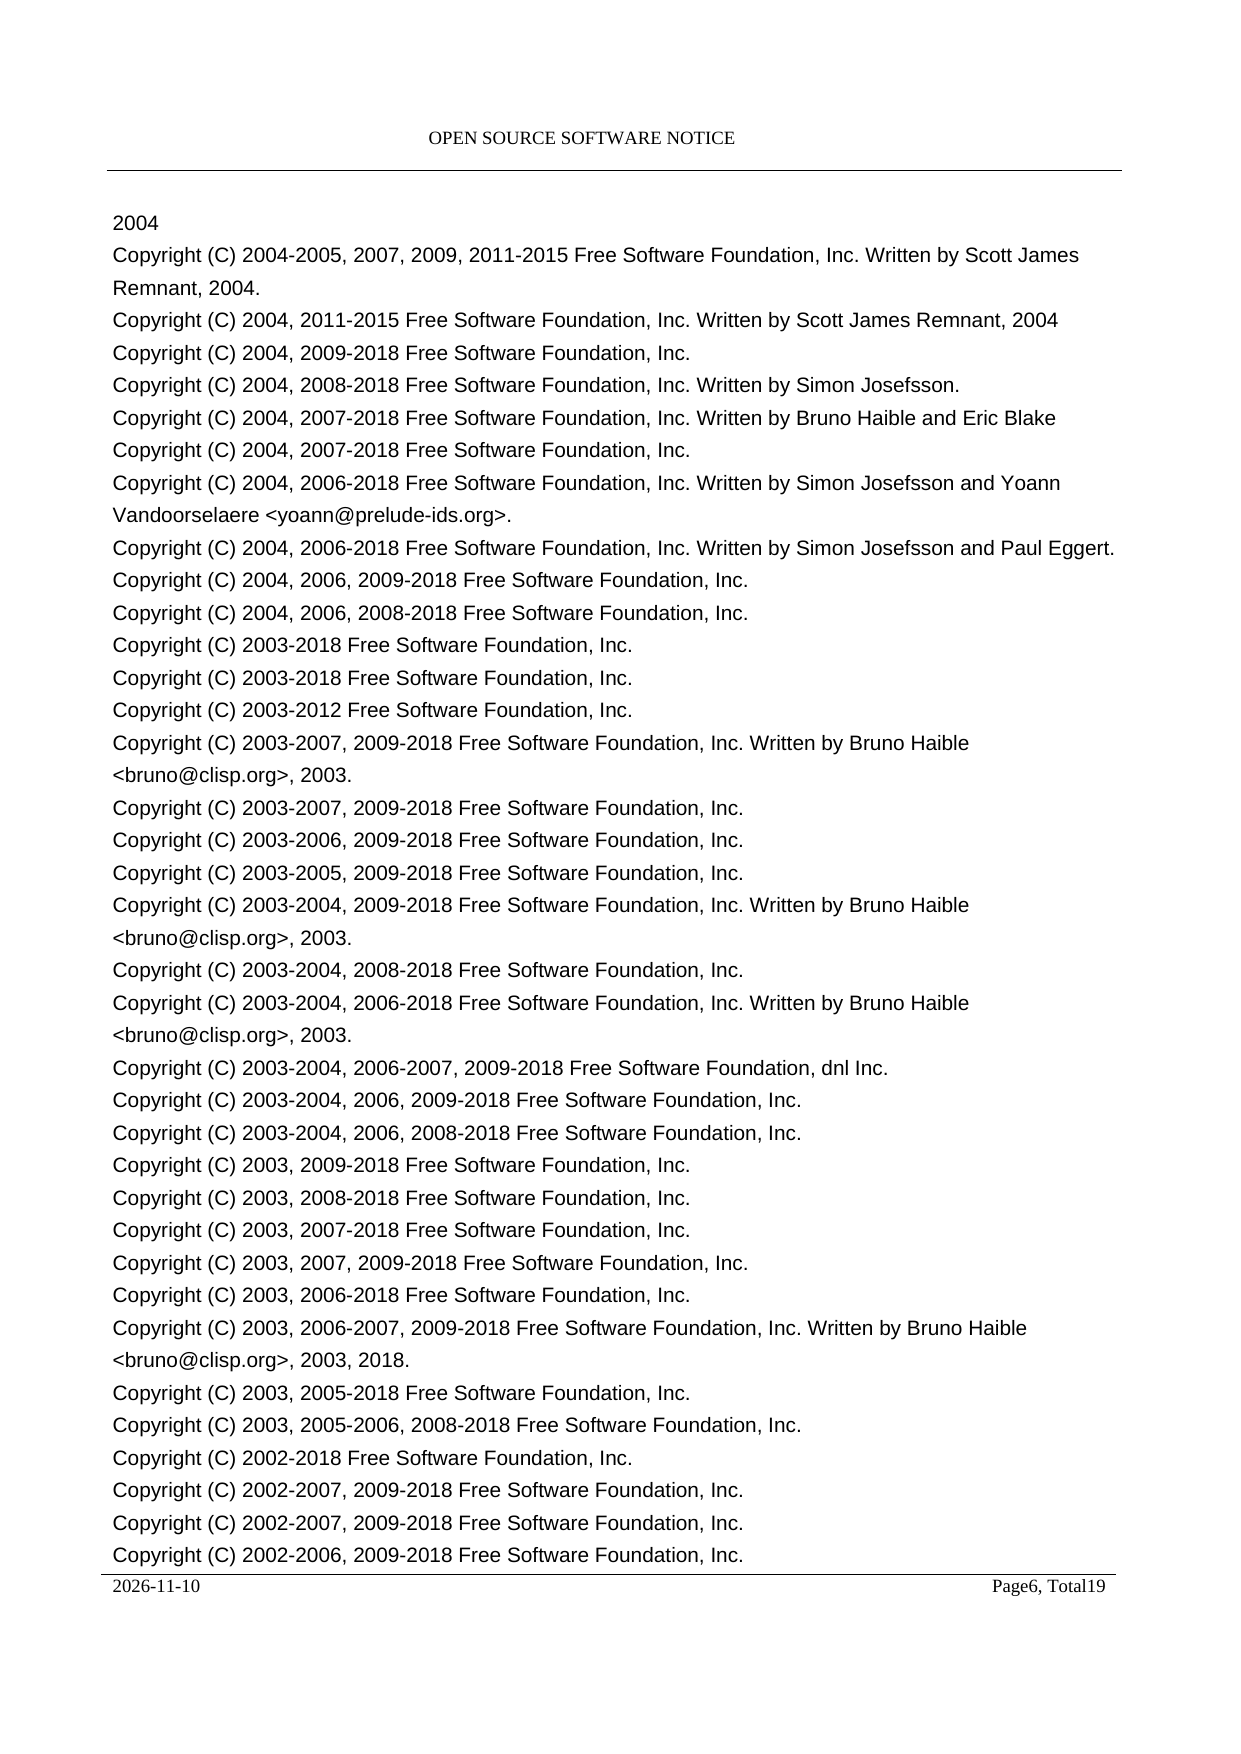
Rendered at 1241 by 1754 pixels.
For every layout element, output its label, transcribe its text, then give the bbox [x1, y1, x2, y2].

text Copyright (C) 2003-2012 Free Software Foundation, Inc. [112, 694, 1128, 726]
text Copyright (C) 2003-2004, 2009-2018 Free Software Foundation, Inc. Written by Bruno Haible <bruno@clisp.org>, 2003. [112, 889, 1128, 954]
text Copyright (C) 2002-2007, 2009-2018 Free Software Foundation, Inc. [112, 1506, 1128, 1539]
text Copyright (C) 2003-2005, 2009-2018 Free Software Foundation, Inc. [112, 856, 1128, 889]
text Copyright (C) 2003-2006, 2009-2018 Free Software Foundation, Inc. [112, 824, 1128, 856]
text Copyright (C) 2003-2007, 2009-2018 Free Software Foundation, Inc. [112, 791, 1128, 824]
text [112, 206, 1128, 239]
text Copyright (C) 2004, 2007-2018 Free Software Foundation, Inc. Written by Bruno Haible and Eric Blake [112, 401, 1128, 434]
text Copyright (C) 2003, 2009-2018 Free Software Foundation, Inc. [112, 1149, 1128, 1181]
text Copyright (C) 2003, 2005-2006, 2008-2018 Free Software Foundation, Inc. [112, 1409, 1128, 1441]
text Copyright (C) 2003-2018 Free Software Foundation, Inc. [112, 661, 1128, 694]
text Copyright (C) 2004, 2007-2018 Free Software Foundation, Inc. [112, 434, 1128, 466]
text Copyright (C) 2004, 2008-2018 Free Software Foundation, Inc. Written by Simon Josefsson. [112, 369, 1128, 401]
text Copyright (C) 2003-2018 Free Software Foundation, Inc. [112, 629, 1128, 661]
text Copyright (C) 2003, 2006-2007, 2009-2018 Free Software Foundation, Inc. Written by Bruno Haible <bruno@clisp.org>, 2003, 2018. [112, 1311, 1128, 1376]
text Copyright (C) 2003-2007, 2009-2018 Free Software Foundation, Inc. Written by Bruno Haible <bruno@clisp.org>, 2003. [112, 726, 1128, 791]
text Copyright (C) 2004, 2006-2018 Free Software Foundation, Inc. Written by Simon Josefsson and Yoann Vandoorselaere <yoann@prelude-ids.org>. [112, 466, 1128, 531]
text Copyright (C) 2003-2004, 2006-2007, 2009-2018 Free Software Foundation, dnl Inc. [112, 1051, 1128, 1084]
text Copyright (C) 2003, 2008-2018 Free Software Foundation, Inc. [112, 1181, 1128, 1214]
text Copyright (C) 2002-2018 Free Software Foundation, Inc. [112, 1441, 1128, 1474]
text Copyright (C) 2004-2005, 2007, 2009, 2011-2015 Free Software Foundation, Inc. Written by Scott James Remnant, 2004. [112, 239, 1128, 304]
text Copyright (C) 2003, 2007-2018 Free Software Foundation, Inc. [112, 1214, 1128, 1246]
text Copyright (C) 2002-2006, 2009-2018 Free Software Foundation, Inc. [112, 1539, 1128, 1571]
text Copyright (C) 2003-2004, 2006, 2009-2018 Free Software Foundation, Inc. [112, 1084, 1128, 1116]
text Copyright (C) 2003, 2006-2018 Free Software Foundation, Inc. [112, 1279, 1128, 1311]
text Copyright (C) 2004, 2006, 2008-2018 Free Software Foundation, Inc. [112, 596, 1128, 629]
text Copyright (C) 2003, 2005-2018 Free Software Foundation, Inc. [112, 1376, 1128, 1409]
text Copyright (C) 2003-2004, 2008-2018 Free Software Foundation, Inc. [112, 954, 1128, 986]
text Copyright (C) 2004, 2009-2018 Free Software Foundation, Inc. [112, 336, 1128, 369]
text Copyright (C) 2004, 2006-2018 Free Software Foundation, Inc. Written by Simon Josefsson and Paul Eggert. [112, 531, 1128, 564]
text Copyright (C) 2004, 2006, 2009-2018 Free Software Foundation, Inc. [112, 564, 1128, 596]
text Copyright (C) 2003, 2007, 2009-2018 Free Software Foundation, Inc. [112, 1246, 1128, 1279]
text Copyright (C) 2002-2007, 2009-2018 Free Software Foundation, Inc. [112, 1474, 1128, 1506]
text Copyright (C) 2003-2004, 2006, 2008-2018 Free Software Foundation, Inc. [112, 1116, 1128, 1149]
text Copyright (C) 2003-2004, 2006-2018 Free Software Foundation, Inc. Written by Bruno Haible <bruno@clisp.org>, 2003. [112, 986, 1128, 1051]
text Copyright (C) 2004, 2011-2015 Free Software Foundation, Inc. Written by Scott James Remnant, 2004 [112, 304, 1128, 336]
